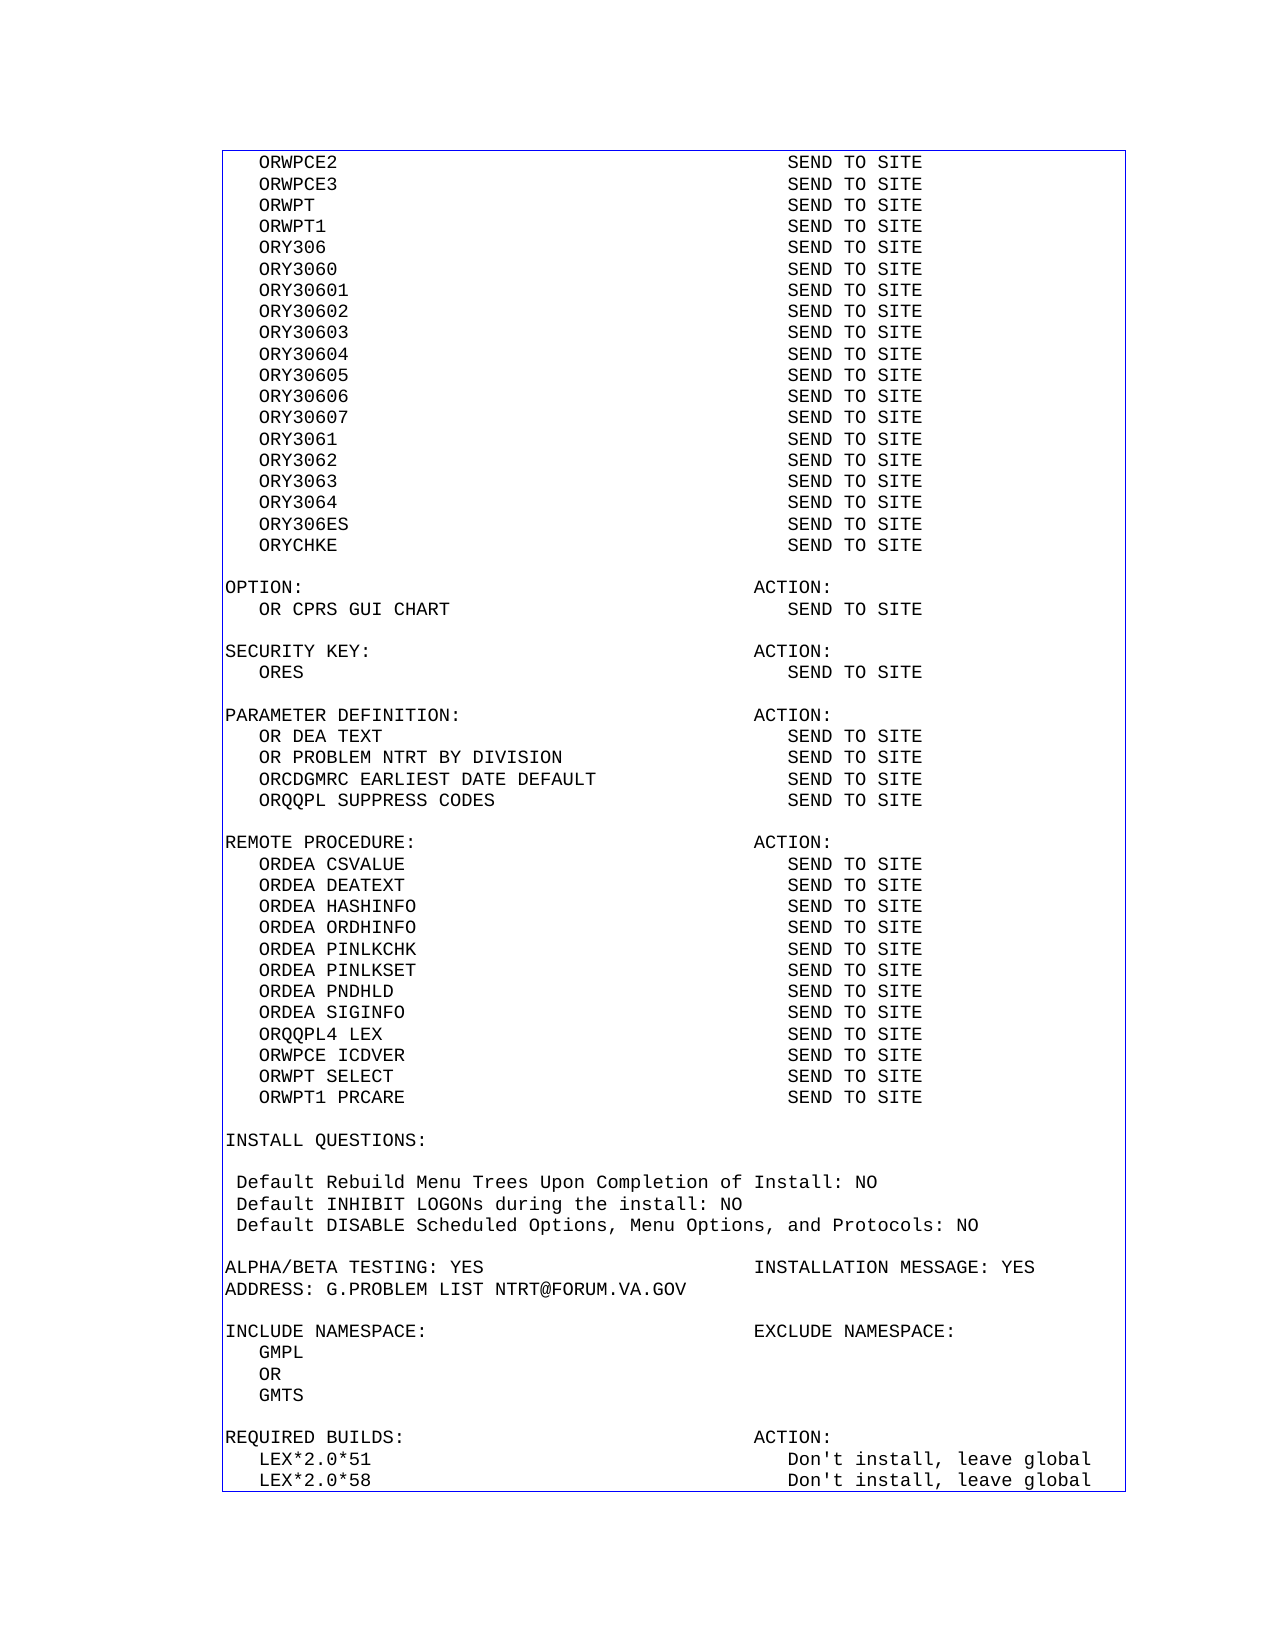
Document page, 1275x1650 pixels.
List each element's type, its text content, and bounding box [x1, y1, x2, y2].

text ORDEA HASHINFO SEND TO SITE [223, 894, 1125, 915]
text ORQQPL SUPPRESS CODES SEND TO SITE [223, 787, 1125, 812]
text ORY30605 SEND TO SITE [223, 362, 1125, 384]
text ORWPT SELECT SEND TO SITE [223, 1064, 1125, 1085]
text ORDEA PNDHLD SEND TO SITE [223, 979, 1125, 1000]
text ORDEA ORDHINFO SEND TO SITE [223, 915, 1125, 936]
text ORCDGMRC EARLIEST DATE DEFAULT SEND TO SITE [223, 766, 1125, 787]
text ORWPT SEND TO SITE [223, 192, 1125, 214]
text ORY306ES SEND TO SITE [223, 511, 1125, 532]
text Default INHIBIT LOGONs during the install: NO [223, 1191, 1125, 1212]
text ORWPCE3 SEND TO SITE [223, 171, 1125, 192]
text ORY3061 SEND TO SITE [223, 426, 1125, 447]
text ORWPCE2 SEND TO SITE [223, 151, 1125, 171]
text ORY30602 SEND TO SITE [223, 299, 1125, 320]
text OR [223, 1361, 1125, 1382]
text OPTION: ACTION: [223, 575, 1125, 596]
text ORES SEND TO SITE [223, 660, 1125, 684]
text ORY3063 SEND TO SITE [223, 469, 1125, 490]
text ORDEA DEATEXT SEND TO SITE [223, 872, 1125, 894]
text ALPHA/BETA TESTING: YES INSTALLATION MESSAGE: YES [223, 1255, 1125, 1276]
text ORY3060 SEND TO SITE [223, 256, 1125, 277]
text ORDEA PINLKSET SEND TO SITE [223, 957, 1125, 979]
text GMTS [223, 1382, 1125, 1407]
text ORY30606 SEND TO SITE [223, 384, 1125, 405]
text ADDRESS: G.PROBLEM LIST NTRT@FORUM.VA.GOV [223, 1276, 1125, 1301]
text LEX*2.0*51 Don't install, leave global [223, 1446, 1125, 1467]
text INSTALL QUESTIONS: [223, 1127, 1125, 1152]
text OR PROBLEM NTRT BY DIVISION SEND TO SITE [223, 745, 1125, 766]
text ORY30607 SEND TO SITE [223, 405, 1125, 426]
text OR DEA TEXT SEND TO SITE [223, 724, 1125, 745]
text ORY30603 SEND TO SITE [223, 320, 1125, 341]
text ORY3062 SEND TO SITE [223, 447, 1125, 469]
text GMPL [223, 1340, 1125, 1361]
text ORWPT1 SEND TO SITE [223, 214, 1125, 235]
text ORDEA CSVALUE SEND TO SITE [223, 851, 1125, 872]
text INCLUDE NAMESPACE: EXCLUDE NAMESPACE: [223, 1319, 1125, 1340]
text REMOTE PROCEDURE: ACTION: [223, 830, 1125, 851]
text ORWPT1 PRCARE SEND TO SITE [223, 1085, 1125, 1109]
text PARAMETER DEFINITION: ACTION: [223, 702, 1125, 724]
text ORYCHKE SEND TO SITE [223, 532, 1125, 557]
text ORY30601 SEND TO SITE [223, 277, 1125, 299]
text ORY3064 SEND TO SITE [223, 490, 1125, 511]
text Default Rebuild Menu Trees Upon Completion of Install: NO [223, 1170, 1125, 1191]
text SECURITY KEY: ACTION: [223, 639, 1125, 660]
text ORWPCE ICDVER SEND TO SITE [223, 1042, 1125, 1064]
text ORQQPL4 LEX SEND TO SITE [223, 1021, 1125, 1042]
text LEX*2.0*58 Don't install, leave global [223, 1467, 1125, 1491]
text OR CPRS GUI CHART SEND TO SITE [223, 596, 1125, 621]
text REQUIRED BUILDS: ACTION: [223, 1425, 1125, 1446]
text ORY306 SEND TO SITE [223, 235, 1125, 256]
text ORDEA SIGINFO SEND TO SITE [223, 1000, 1125, 1021]
text Default DISABLE Scheduled Options, Menu Options, and Protocols: NO [223, 1212, 1125, 1237]
text ORDEA PINLKCHK SEND TO SITE [223, 936, 1125, 957]
text ORY30604 SEND TO SITE [223, 341, 1125, 362]
